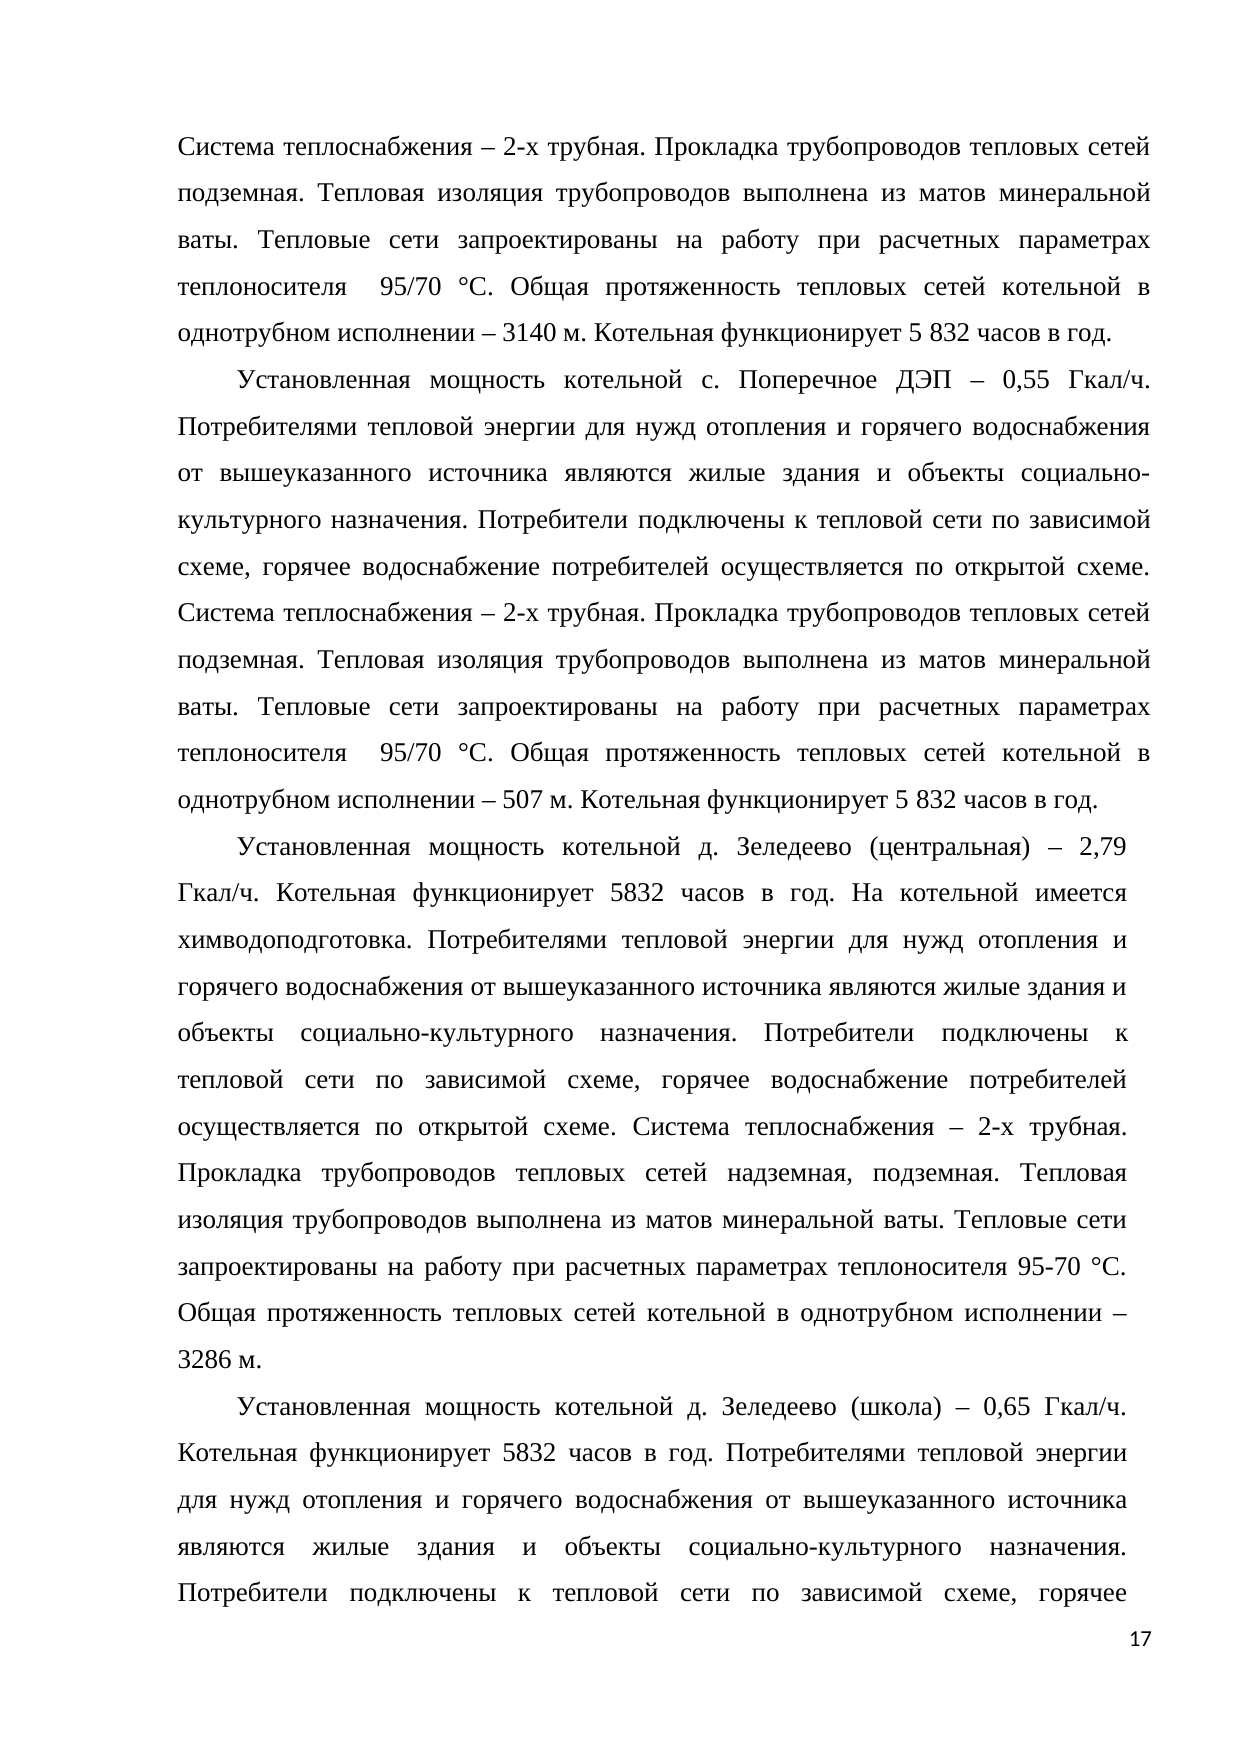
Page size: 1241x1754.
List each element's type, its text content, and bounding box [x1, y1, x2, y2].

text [177, 130, 1152, 348]
text Установленная мощность котельной с. Поперечное ДЭП – 0,55 Гкал/ч. Потребителями тепловой энергии для нужд отопления и горячего водоснабжения от вышеуказанного источника являются жилые здания и объекты социально-культурного назначения. Потребители подключены к тепловой сети по зависимой схеме, горячее водоснабжение потребителей осуществляется по открытой схеме. Система теплоснабжения – 2-х трубная. Прокладка трубопроводов тепловых сетей подземная. Тепловая изоляция трубопроводов выполнена из матов минеральной ваты. Тепловые сети запроектированы на работу при расчетных параметрах теплоносителя 95/70 °С. Общая протяженность тепловых сетей котельной в однотрубном исполнении – 507 м. Котельная функционирует 5 832 часов в год. [177, 363, 1152, 814]
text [177, 1390, 1128, 1608]
text Установленная мощность котельной д. Зеледеево (центральная) – 2,79 Гкал/ч. Котельная функционирует 5832 часов в год. На котельной имеется химводоподготовка. Потребителями тепловой энергии для нужд отопления и горячего водоснабжения от вышеуказанного источника являются жилые здания и объекты социально-культурного назначения. Потребители подключены к тепловой сети по зависимой схеме, горячее водоснабжение потребителей осуществляется по открытой схеме. Система теплоснабжения – 2-х трубная. Прокладка трубопроводов тепловых сетей надземная, подземная. Тепловая изоляция трубопроводов выполнена из матов минеральной ваты. Тепловые сети запроектированы на работу при расчетных параметрах теплоносителя 95-70 °С. Общая протяженность тепловых сетей котельной в однотрубном исполнении – 3286 м. [177, 830, 1128, 1374]
